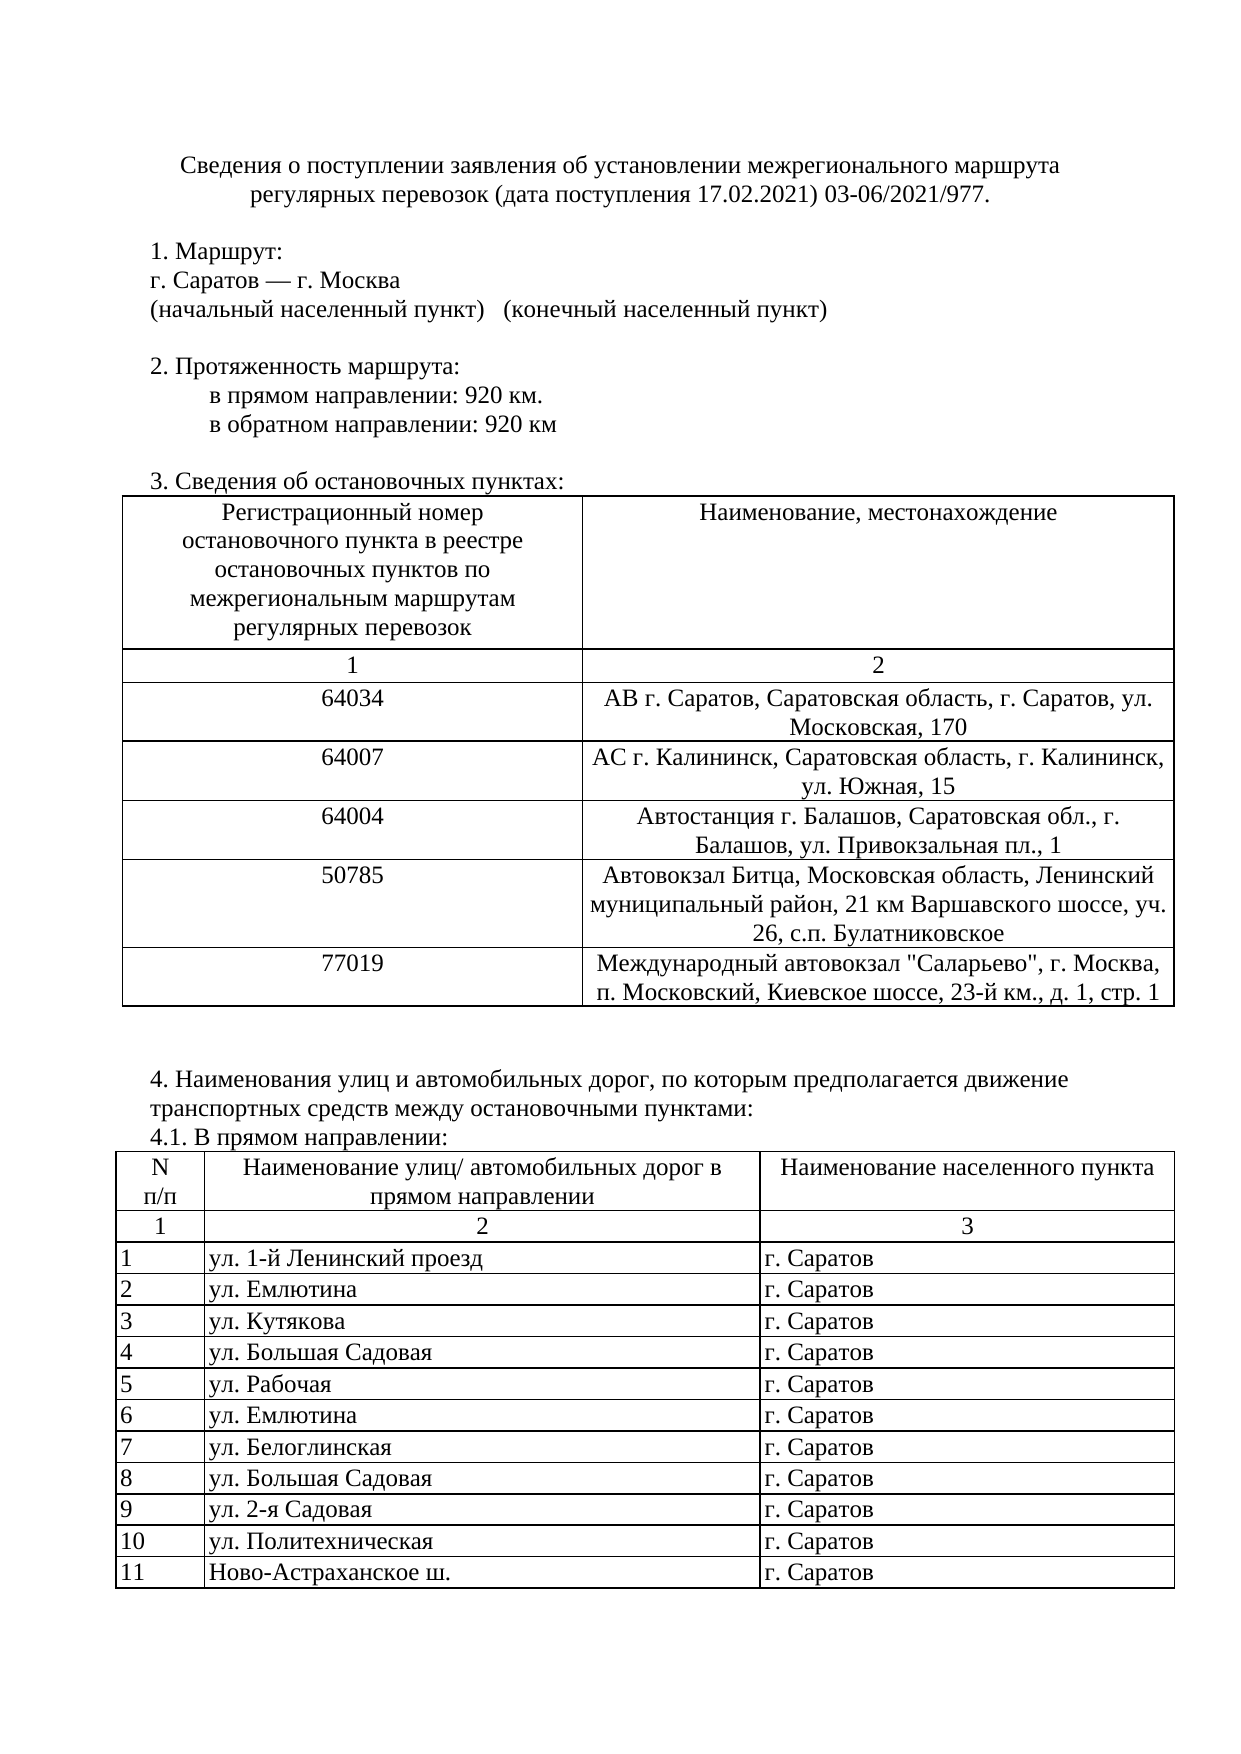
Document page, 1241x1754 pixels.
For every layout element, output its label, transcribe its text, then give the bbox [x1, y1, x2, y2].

text 1. Маршрут: [150, 236, 1090, 265]
table_cell г. Саратов [761, 1526, 1174, 1556]
table_cell 11 [117, 1557, 204, 1587]
text (начальный населенный пункт) (конечный населенный пункт) [150, 294, 1090, 322]
text 3. Сведения об остановочных пунктах: [150, 466, 1090, 495]
table_cell ул. Большая Садовая [205, 1337, 759, 1367]
table_cell 1 [117, 1211, 204, 1241]
table_cell 6 [117, 1400, 204, 1430]
table_cell ул. Кутякова [205, 1306, 759, 1336]
table_cell 5 [117, 1369, 204, 1398]
text в прямом направлении: 920 км. [150, 380, 1090, 409]
table_cell Автовокзал Битца, Московская область, Ленинский муниципальный район, 21 км Варшавского шоссе, уч. 26, с.п. Булатниковское [583, 860, 1173, 946]
table_cell Ново-Астраханское ш. [205, 1557, 759, 1587]
table_cell г. Саратов [761, 1463, 1174, 1493]
table_cell г. Саратов [761, 1243, 1174, 1273]
text в обратном направлении: 920 км [150, 409, 1090, 437]
table_cell г. Саратов [761, 1557, 1174, 1587]
table_cell АС г. Калининск, Саратовская область, г. Калининск, ул. Южная, 15 [583, 742, 1173, 799]
table_header Наименование населенного пункта [761, 1152, 1174, 1210]
text 2. Протяженность маршрута: [150, 351, 1090, 380]
table_header Регистрационный номер остановочного пункта в реестре остановочных пунктов по межрегиональным маршрутам регулярных перевозок [123, 497, 582, 648]
table_cell г. Саратов [761, 1400, 1174, 1430]
table_header N п/п [117, 1152, 204, 1210]
table_cell г. Саратов [761, 1432, 1174, 1461]
table_cell ул. 1-й Ленинский проезд [205, 1243, 759, 1273]
table_cell г. Саратов [761, 1337, 1174, 1367]
table_cell ул. Белоглинская [205, 1432, 759, 1461]
table_cell г. Саратов [761, 1306, 1174, 1336]
table_cell 64007 [123, 742, 582, 799]
text 4. Наименования улиц и автомобильных дорог, по которым предполагается движение транспортных средств между остановочными пунктами: [150, 1064, 1090, 1122]
table_cell 3 [761, 1211, 1174, 1241]
table_cell Международный автовокзал "Саларьево", г. Москва, п. Московский, Киевское шоссе, 23-й км., д. 1, стр. 1 [583, 948, 1173, 1005]
table_cell ул. 2-я Садовая [205, 1495, 759, 1524]
table_cell 4 [117, 1337, 204, 1367]
table_cell 2 [583, 650, 1173, 681]
table_cell 77019 [123, 948, 582, 1005]
table_cell ул. Емлютина [205, 1400, 759, 1430]
table_cell 1 [123, 650, 582, 681]
table_cell г. Саратов [761, 1274, 1174, 1304]
text 4.1. В прямом направлении: [150, 1122, 1090, 1151]
table_cell 2 [117, 1274, 204, 1304]
table_cell 7 [117, 1432, 204, 1461]
table_cell 64034 [123, 683, 582, 740]
text г. Саратов — г. Москва [150, 265, 1090, 294]
table_header Наименование, местонахождение [583, 497, 1173, 648]
table_cell 50785 [123, 860, 582, 946]
table_cell ул. Большая Садовая [205, 1463, 759, 1493]
table_cell г. Саратов [761, 1495, 1174, 1524]
table_cell 10 [117, 1526, 204, 1556]
table_cell ул. Емлютина [205, 1274, 759, 1304]
table_cell 64004 [123, 801, 582, 858]
table_cell 3 [117, 1306, 204, 1336]
table_cell 2 [205, 1211, 759, 1241]
table_header Наименование улиц/ автомобильных дорог в прямом направлении [205, 1152, 759, 1210]
table_cell АВ г. Саратов, Саратовская область, г. Саратов, ул. Московская, 170 [583, 683, 1173, 740]
table_cell 8 [117, 1463, 204, 1493]
table_cell г. Саратов [761, 1369, 1174, 1398]
text Сведения о поступлении заявления об установлении межрегионального маршрута регулярных перевозок (дата поступления 17.02.2021) 03-06/2021/977. [150, 150, 1090, 207]
table_cell 1 [117, 1243, 204, 1273]
table_cell 9 [117, 1495, 204, 1524]
table_cell ул. Политехническая [205, 1526, 759, 1556]
table_cell ул. Рабочая [205, 1369, 759, 1398]
table_cell Автостанция г. Балашов, Саратовская обл., г. Балашов, ул. Привокзальная пл., 1 [583, 801, 1173, 858]
